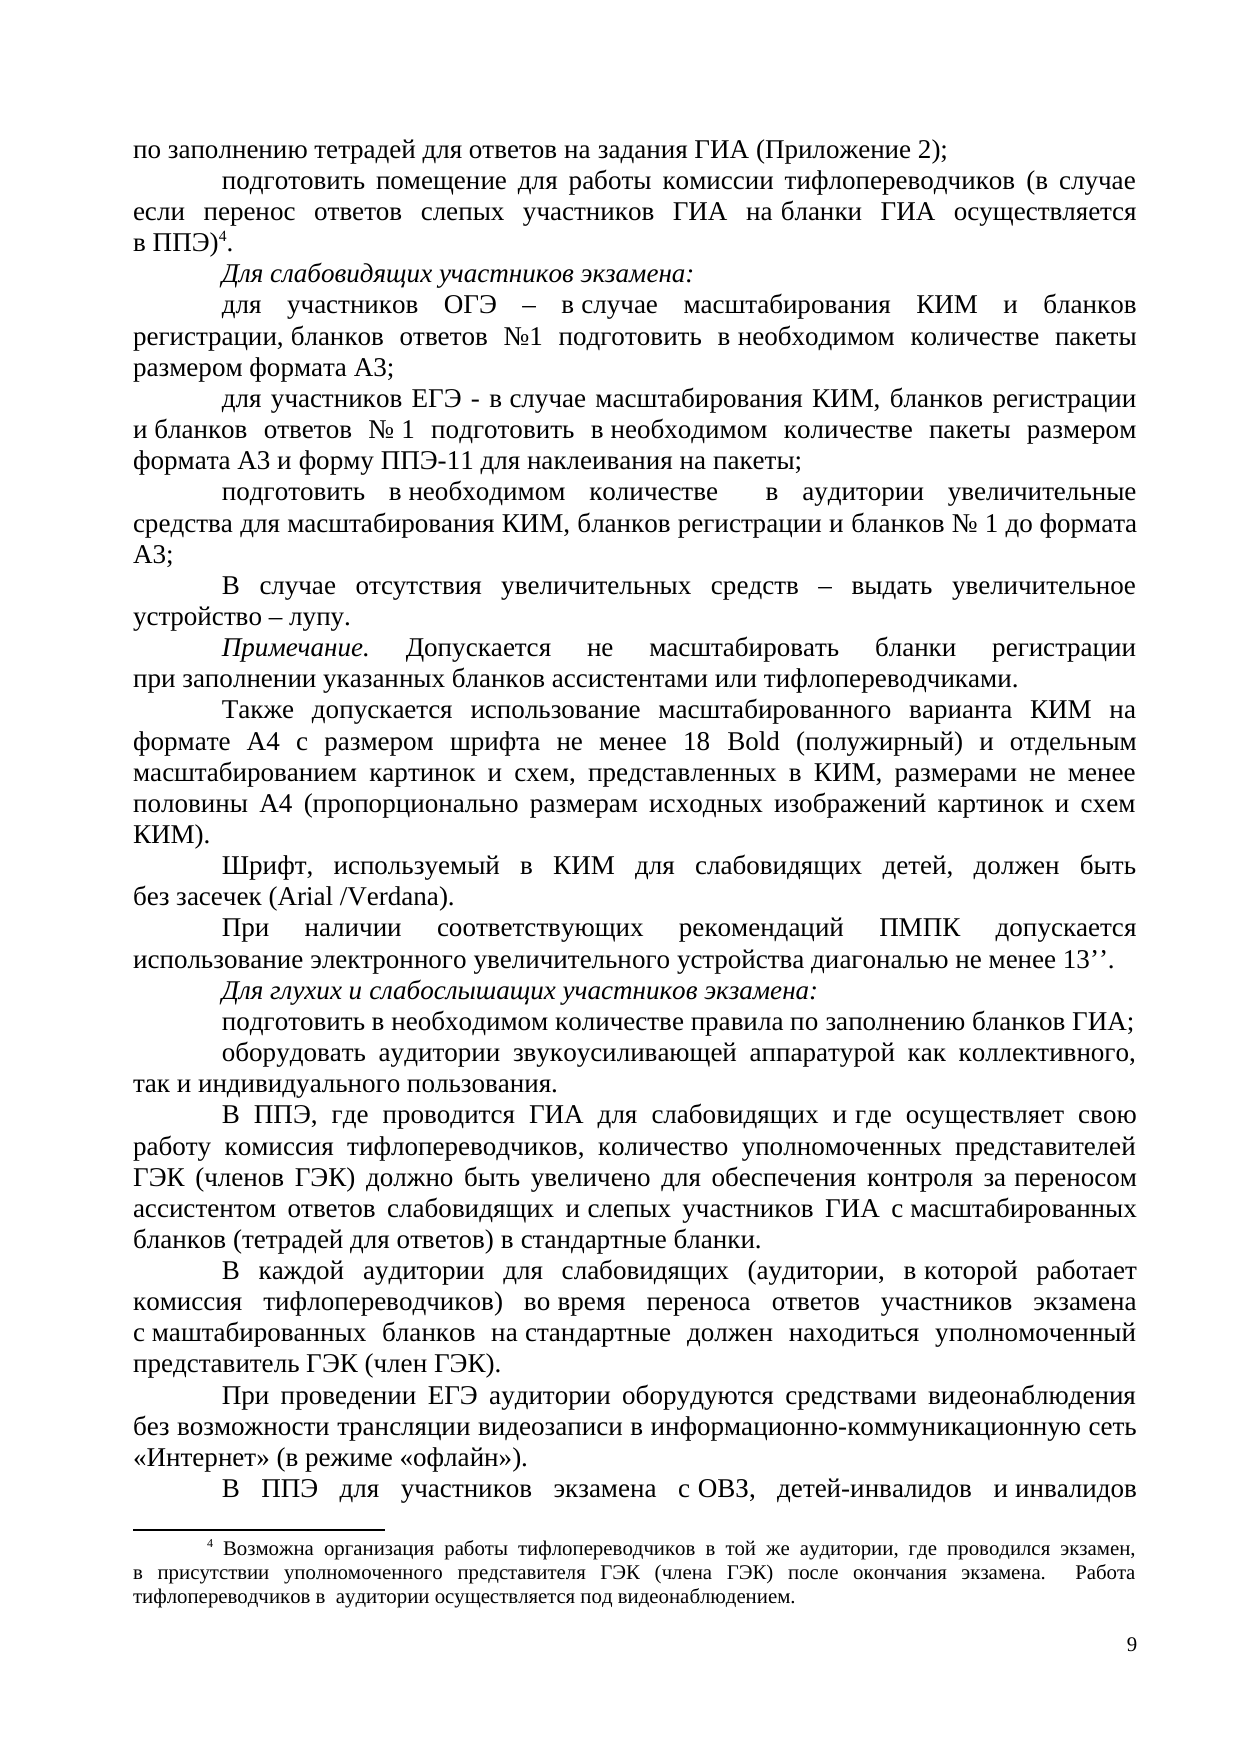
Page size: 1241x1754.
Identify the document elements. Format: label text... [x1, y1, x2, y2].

text В ППЭ, где проводится ГИА для слабовидящих и где осуществляет свою работу комиссия тифлопереводчиков, количество уполномоченных представителей ГЭК (членов ГЭК) должно быть увеличено для обеспечения контроля за переносом ассистентом ответов слабовидящих и слепых участников ГИА с масштабированных бланков (тетрадей для ответов) в стандартные бланки. [133, 1098, 1137, 1254]
text подготовить в необходимом количестве в аудитории увеличительные средства для масштабирования КИМ, бланков регистрации и бланков № 1 до формата А3; [133, 476, 1137, 569]
text подготовить помещение для работы комиссии тифлопереводчиков (в случае если перенос ответов слепых участников ГИА на бланки ГИА осуществляется в ППЭ). [133, 164, 1137, 257]
text Для глухих и слабослышащих участников экзамена: [133, 974, 1137, 1005]
text для участников ОГЭ – в случае масштабирования КИМ и бланков регистрации, бланков ответов №1 подготовить в необходимом количестве пакеты размером формата А3; [133, 289, 1137, 382]
text Для слабовидящих участников экзамена: [133, 257, 1137, 289]
text Примечание. Допускается не масштабировать бланки регистрации при заполнении указанных бланков ассистентами или тифлопереводчиками. [133, 631, 1137, 693]
text При проведении ЕГЭ аудитории оборудуются средствами видеонаблюдения без возможности трансляции видеозаписи в информационно-коммуникационную сеть «Интернет» (в режиме «офлайн»). [133, 1379, 1137, 1472]
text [133, 133, 1137, 164]
text оборудовать аудитории звукоусиливающей аппаратурой как коллективного, так и индивидуального пользования. [133, 1036, 1137, 1098]
text подготовить в необходимом количестве правила по заполнению бланков ГИА; [133, 1005, 1137, 1036]
text В каждой аудитории для слабовидящих (аудитории, в которой работает комиссия тифлопереводчиков) во время переноса ответов участников экзамена с маштабированных бланков на стандартные должен находиться уполномоченный представитель ГЭК (член ГЭК). [133, 1254, 1137, 1379]
text Также допускается использование масштабированного варианта КИМ на формате А4 с размером шрифта не менее 18 Bold (полужирный) и отдельным масштабированием картинок и схем, представленных в КИМ, размерами не менее половины А4 (пропорционально размерам исходных изображений картинок и схем КИМ). [133, 693, 1137, 849]
text Шрифт, используемый в КИМ для слабовидящих детей, должен быть без засечек (Arial /Verdana). [133, 849, 1137, 912]
text для участников ЕГЭ - в случае масштабирования КИМ, бланков регистрации и бланков ответов № 1 подготовить в необходимом количестве пакеты размером формата А3 и форму ППЭ-11 для наклеивания на пакеты; [133, 382, 1137, 476]
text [133, 1472, 1137, 1503]
text В случае отсутствия увеличительных средств – выдать увеличительное устройство – лупу. [133, 569, 1137, 631]
text При наличии соответствующих рекомендаций ПМПК допускается использование электронного увеличительного устройства диагональю не менее 13’’. [133, 912, 1137, 974]
